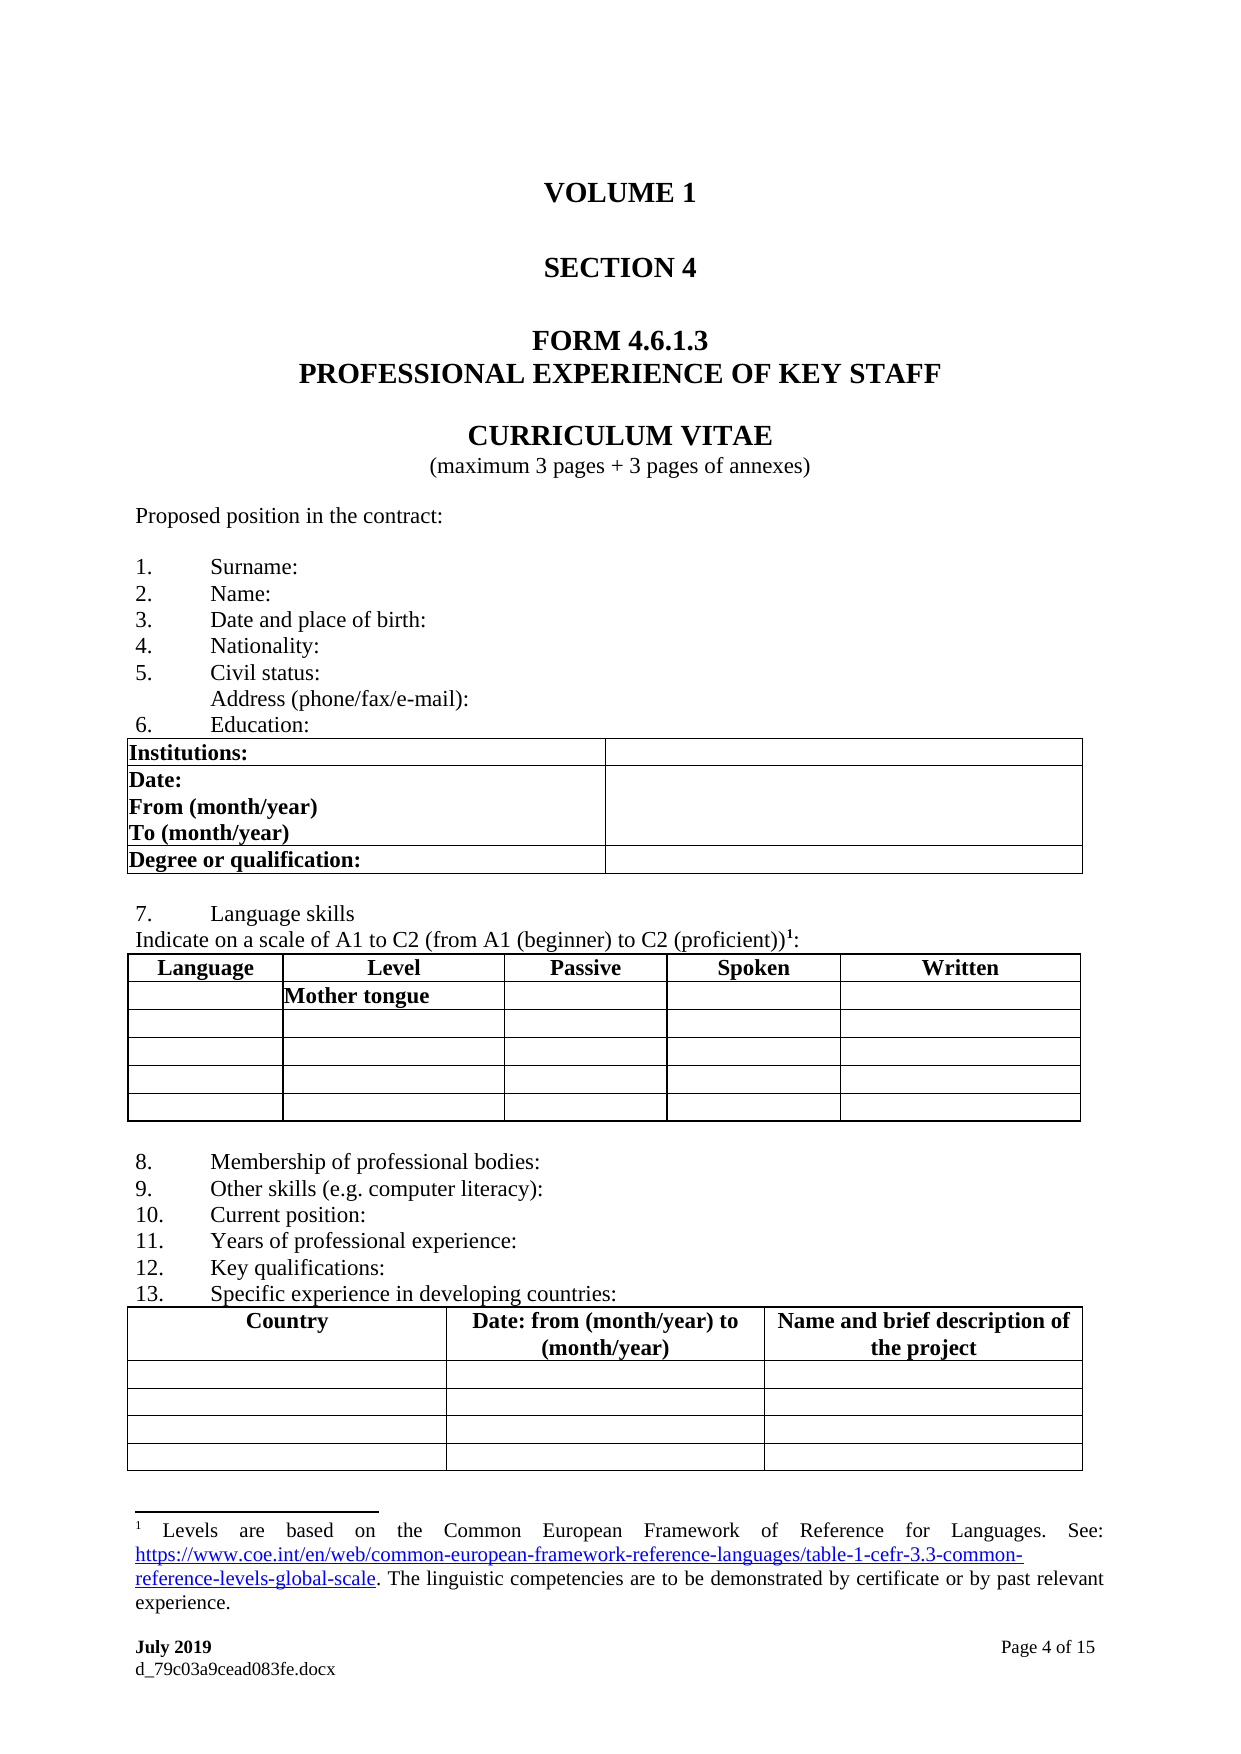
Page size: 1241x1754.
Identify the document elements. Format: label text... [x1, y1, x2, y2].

table_cell [128, 1361, 446, 1388]
table_cell [284, 1038, 504, 1064]
text Indicate on a scale of A1 to C2 (from A1 (beginner) to C2 (proficient)): [135, 927, 1105, 953]
table_header Name and brief description of the project [765, 1308, 1082, 1360]
table_cell [129, 982, 282, 1009]
text 9. Other skills (e.g. computer literacy): [135, 1175, 1105, 1201]
table_cell Date: From (month/year) To (month/year) [128, 766, 605, 845]
table_header Spoken [668, 955, 840, 981]
subtitle PROFESSIONAL EXPERIENCE OF KEY STAFF [135, 356, 1105, 390]
text 13. Specific experience in developing countries: [135, 1280, 1105, 1306]
table_cell [128, 1444, 446, 1470]
text 1. Surname: [135, 553, 1105, 580]
table_cell [447, 1416, 764, 1442]
table_cell [505, 1066, 666, 1092]
text 3. Date and place of birth: [135, 606, 1105, 632]
text 12. Key qualifications: [135, 1254, 1105, 1280]
table_header Written [841, 955, 1080, 981]
table_cell [668, 1094, 840, 1120]
table_cell [129, 1038, 282, 1064]
table_header [606, 739, 1082, 765]
table_cell [841, 982, 1080, 1009]
subtitle CURRICULUM VITAE [135, 418, 1105, 452]
text 10. Current position: [135, 1201, 1105, 1227]
table_cell [129, 1094, 282, 1120]
subtitle FORM 4.6.1.3 [135, 323, 1105, 356]
table_cell [765, 1361, 1082, 1388]
table_cell [505, 1010, 666, 1037]
table_cell Mother tongue [284, 982, 504, 1009]
table_cell [841, 1010, 1080, 1037]
text 4. Nationality: [135, 632, 1105, 659]
table_cell [284, 1094, 504, 1120]
text 8. Membership of professional bodies: [135, 1148, 1105, 1175]
table_cell [505, 1038, 666, 1064]
text 11. Years of professional experience: [135, 1227, 1105, 1254]
table_cell [128, 1416, 446, 1442]
text 7. Language skills [135, 900, 1105, 927]
table_cell [129, 1010, 282, 1037]
table_cell [447, 1444, 764, 1470]
table_header Institutions: [128, 739, 605, 765]
table_cell [447, 1361, 764, 1388]
table_header Language [129, 955, 282, 981]
table_cell [284, 1066, 504, 1092]
table_cell [606, 846, 1082, 873]
text SECTION 4 [135, 248, 1105, 285]
table_cell [668, 1066, 840, 1092]
table_cell [284, 1010, 504, 1037]
text 6. Education: [135, 712, 1105, 738]
table_cell Degree or qualification: [128, 846, 605, 873]
table_header Level [284, 955, 504, 981]
table_cell [841, 1038, 1080, 1064]
table_cell [606, 766, 1082, 845]
text Address (phone/fax/e-mail): [135, 685, 1105, 712]
table_cell [765, 1416, 1082, 1442]
text VOLUME 1 [135, 173, 1105, 210]
table_cell [505, 982, 666, 1009]
table_cell [765, 1444, 1082, 1470]
table_cell [128, 1389, 446, 1415]
table_cell [129, 1066, 282, 1092]
text 2. Name: [135, 580, 1105, 606]
text (maximum 3 pages + 3 pages of annexes) [135, 452, 1105, 478]
table_cell [447, 1389, 764, 1415]
table_cell [668, 1038, 840, 1064]
table_cell [841, 1066, 1080, 1092]
table_cell [841, 1094, 1080, 1120]
table_cell [668, 1010, 840, 1037]
table_header Date: from (month/year) to (month/year) [447, 1308, 764, 1360]
table_header Passive [505, 955, 666, 981]
table_cell [765, 1389, 1082, 1415]
table_cell [505, 1094, 666, 1120]
text Proposed position in the contract: [135, 503, 1105, 528]
table_header Country [128, 1308, 446, 1360]
table_cell [668, 982, 840, 1009]
text 5. Civil status: [135, 659, 1105, 685]
